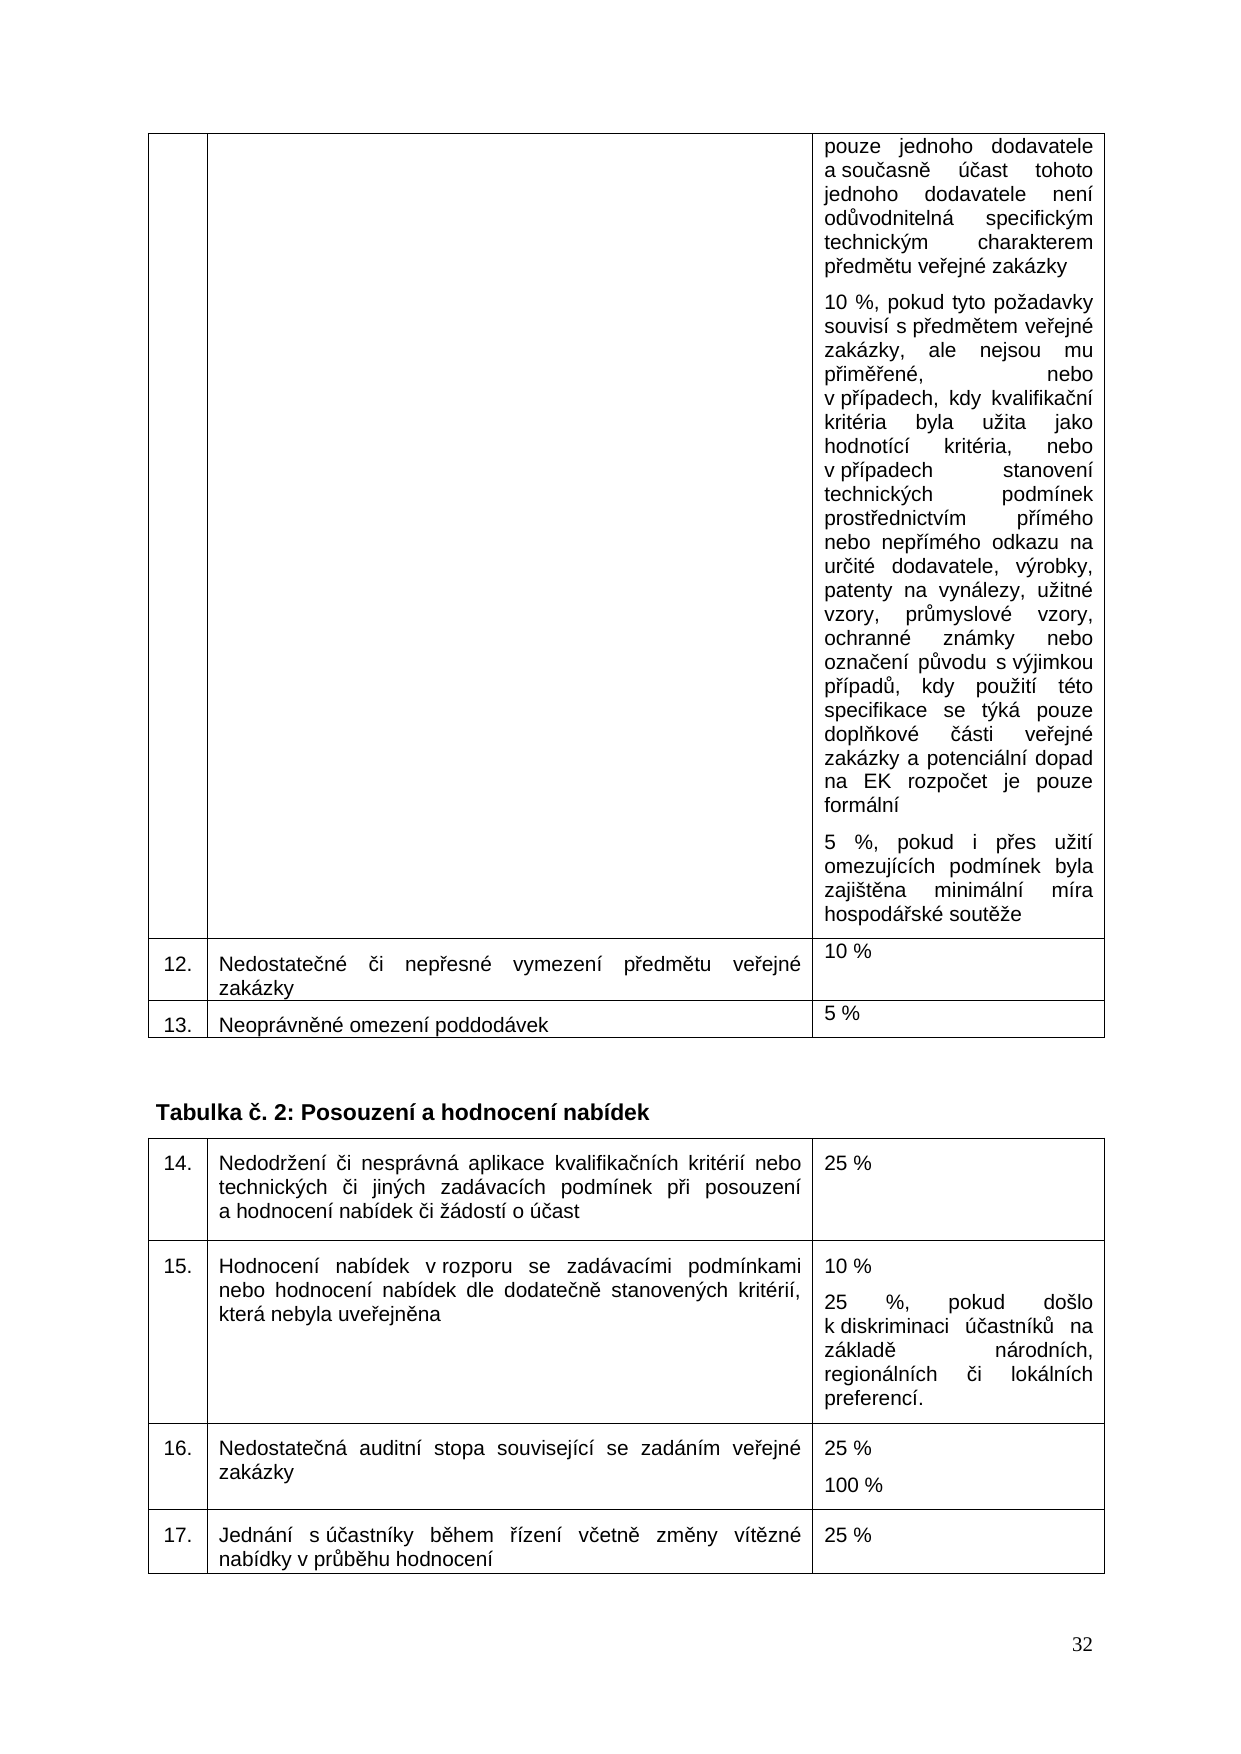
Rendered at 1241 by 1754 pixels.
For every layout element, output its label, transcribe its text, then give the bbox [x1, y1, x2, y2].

table_cell 10 % [813, 939, 1104, 999]
table_cell Nedostatečná auditní stopa související se zadáním veřejné zakázky [208, 1424, 812, 1509]
table_header Nedodržení či nesprávná aplikace kvalifikačních kritérií nebo technických či jiných zadávacích podmínek při posouzení a hodnocení nabídek či žádostí o účast [208, 1139, 812, 1240]
table_cell [149, 939, 207, 999]
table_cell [208, 134, 812, 938]
table_cell 25 % [813, 1510, 1104, 1572]
table_cell [149, 1001, 207, 1037]
table_cell 25 % 100 % [813, 1424, 1104, 1509]
table_header 25 % [813, 1139, 1104, 1240]
table_cell [149, 1241, 207, 1422]
table_cell Neoprávněné omezení poddodávek [208, 1001, 812, 1037]
table_cell [149, 1510, 207, 1572]
table_cell 5 % [813, 1001, 1104, 1037]
table_cell [149, 134, 207, 938]
table_cell [149, 1424, 207, 1509]
table_cell Hodnocení nabídek v rozporu se zadávacími podmínkami nebo hodnocení nabídek dle dodatečně stanovených kritérií, která nebyla uveřejněna [208, 1241, 812, 1422]
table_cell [813, 134, 1104, 938]
table_cell Jednání s účastníky během řízení včetně změny vítězné nabídky v průběhu hodnocení [208, 1510, 812, 1572]
table_cell 10 % 25 %, pokud došlo k diskriminaci účastníků na základě národních, regionálních či lokálních preferencí. [813, 1241, 1104, 1422]
table_header [149, 1139, 207, 1240]
table_cell Nedostatečné či nepřesné vymezení předmětu veřejné zakázky [208, 939, 812, 999]
list Tabulka č. 2: Posouzení a hodnocení nabídek [156, 1099, 1092, 1125]
